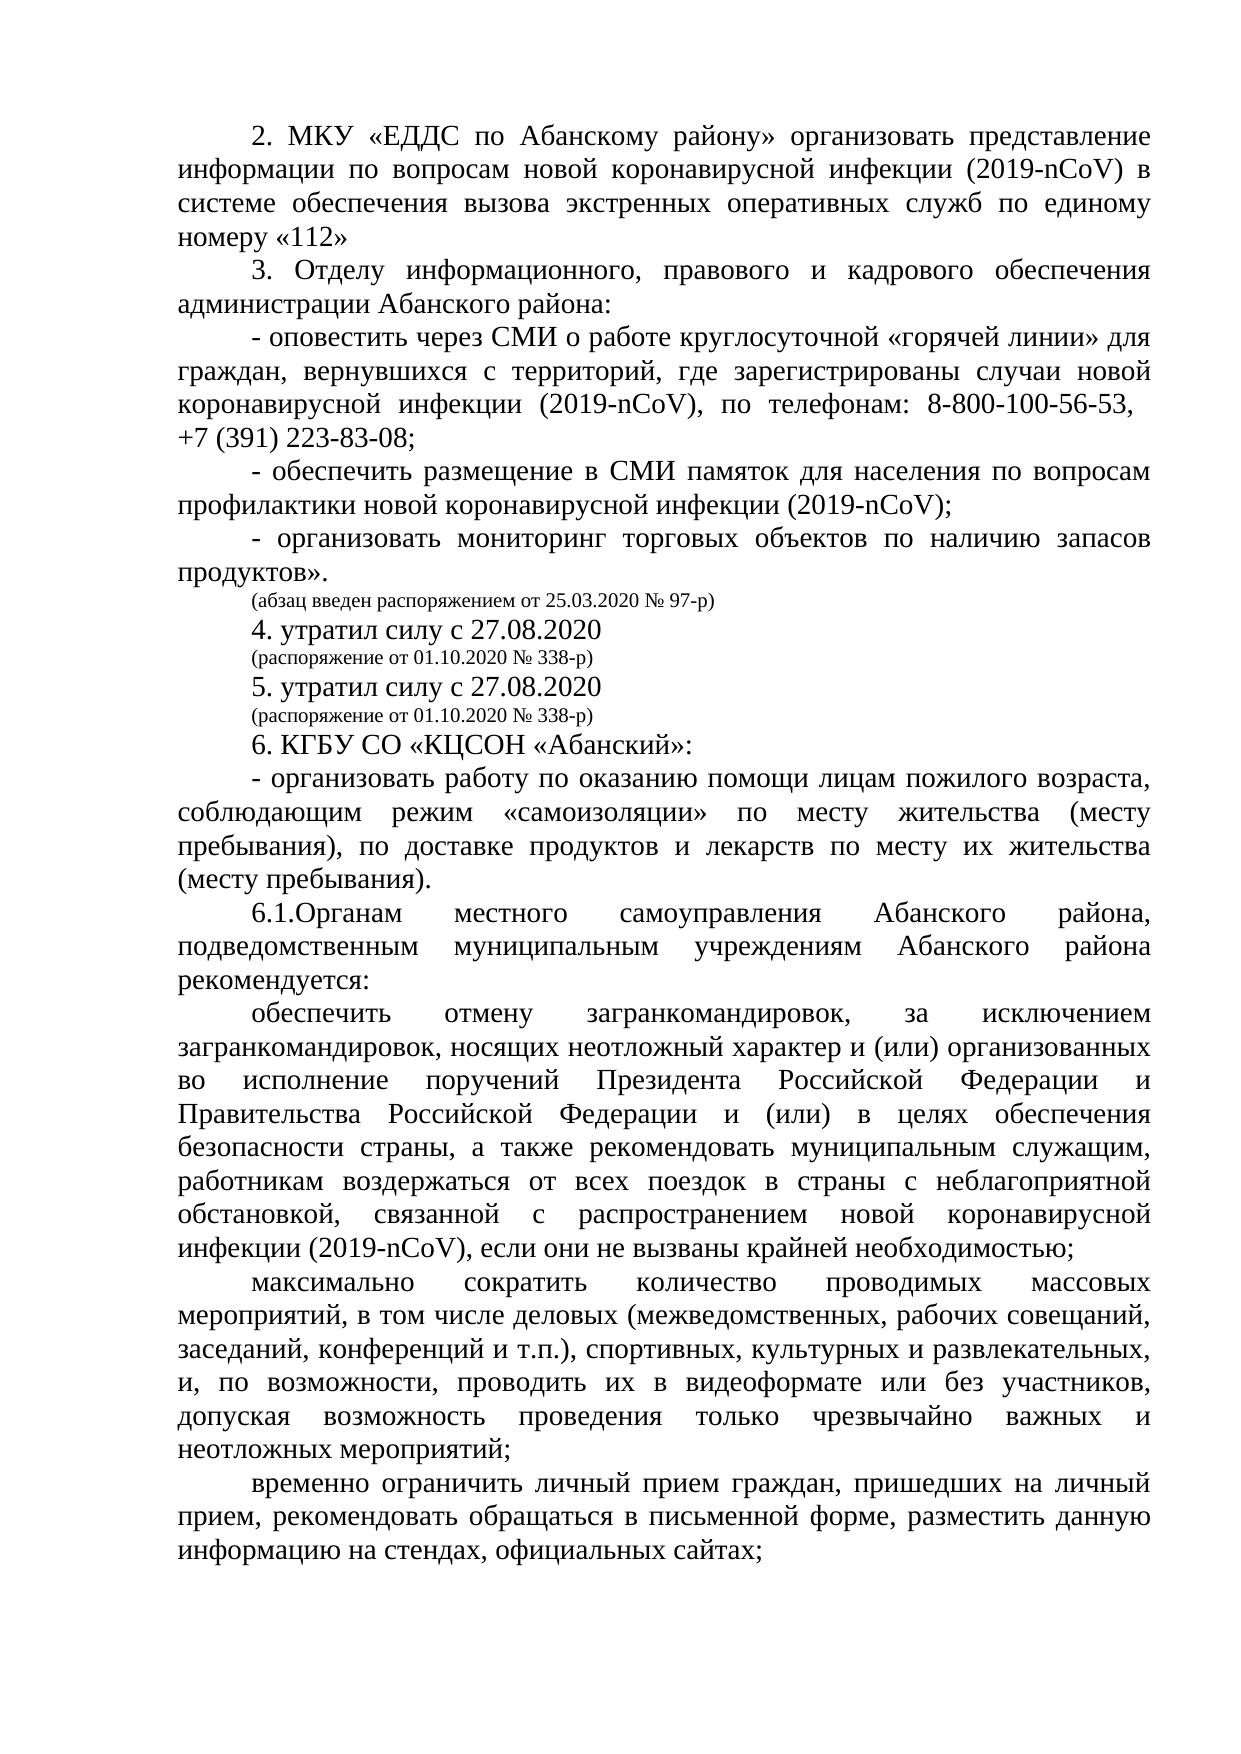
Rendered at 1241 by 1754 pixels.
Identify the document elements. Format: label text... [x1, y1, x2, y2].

text (распоряжение от 01.10.2020 № 338-р) [177, 645, 1152, 669]
text временно ограничить личный прием граждан, пришедших на личный прием, рекомендовать обращаться в письменной форме, разместить данную информацию на стендах, официальных сайтах; [177, 1465, 1152, 1566]
text 6.1.Органам местного самоуправления Абанского района, подведомственным муниципальным учреждениям Абанского района рекомендуется: [177, 895, 1152, 995]
text 2. МКУ «ЕДДС по Абанскому району» организовать представление информации по вопросам новой коронавирусной инфекции (2019-nCoV) в системе обеспечения вызова экстренных оперативных служб по единому номеру «112» [177, 118, 1152, 252]
text - организовать мониторинг торговых объектов по наличию запасов продуктов». [177, 521, 1152, 588]
text 4. утратил силу с 27.08.2020 [177, 612, 1152, 645]
text максимально сократить количество проводимых массовых мероприятий, в том числе деловых (межведомственных, рабочих совещаний, заседаний, конференций и т.п.), спортивных, культурных и развлекательных, и, по возможности, проводить их в видеоформате или без участников, допуская возможность проведения только чрезвычайно важных и неотложных мероприятий; [177, 1264, 1152, 1465]
text обеспечить отмену загранкомандировок, за исключением загранкомандировок, носящих неотложный характер и (или) организованных во исполнение поручений Президента Российской Федерации и Правительства Российской Федерации и (или) в целях обеспечения безопасности страны, а также рекомендовать муниципальным служащим, работникам воздержаться от всех поездок в страны с неблагоприятной обстановкой, связанной с распространением новой коронавирусной инфекции (2019-nCoV), если они не вызваны крайней необходимостью; [177, 995, 1152, 1264]
text - обеспечить размещение в СМИ памяток для населения по вопросам профилактики новой коронавирусной инфекции (2019-nCoV); [177, 453, 1152, 521]
text (абзац введен распоряжением от 25.03.2020 № 97-р) [177, 588, 1152, 612]
text 6. КГБУ СО «КЦСОН «Абанский»: [177, 727, 1152, 761]
text - оповестить через СМИ о работе круглосуточной «горячей линии» для граждан, вернувшихся с территорий, где зарегистрированы случаи новой коронавирусной инфекции (2019-nCoV), по телефонам: 8-800-100-56-53, +7 (391) 223-83-08; [177, 319, 1152, 453]
text 5. утратил силу с 27.08.2020 [177, 669, 1152, 703]
text (распоряжение от 01.10.2020 № 338-р) [177, 703, 1152, 727]
text - организовать работу по оказанию помощи лицам пожилого возраста, соблюдающим режим «самоизоляции» по месту жительства (месту пребывания), по доставке продуктов и лекарств по месту их жительства (месту пребывания). [177, 761, 1152, 895]
text 3. Отделу информационного, правового и кадрового обеспечения администрации Абанского района: [177, 252, 1152, 319]
